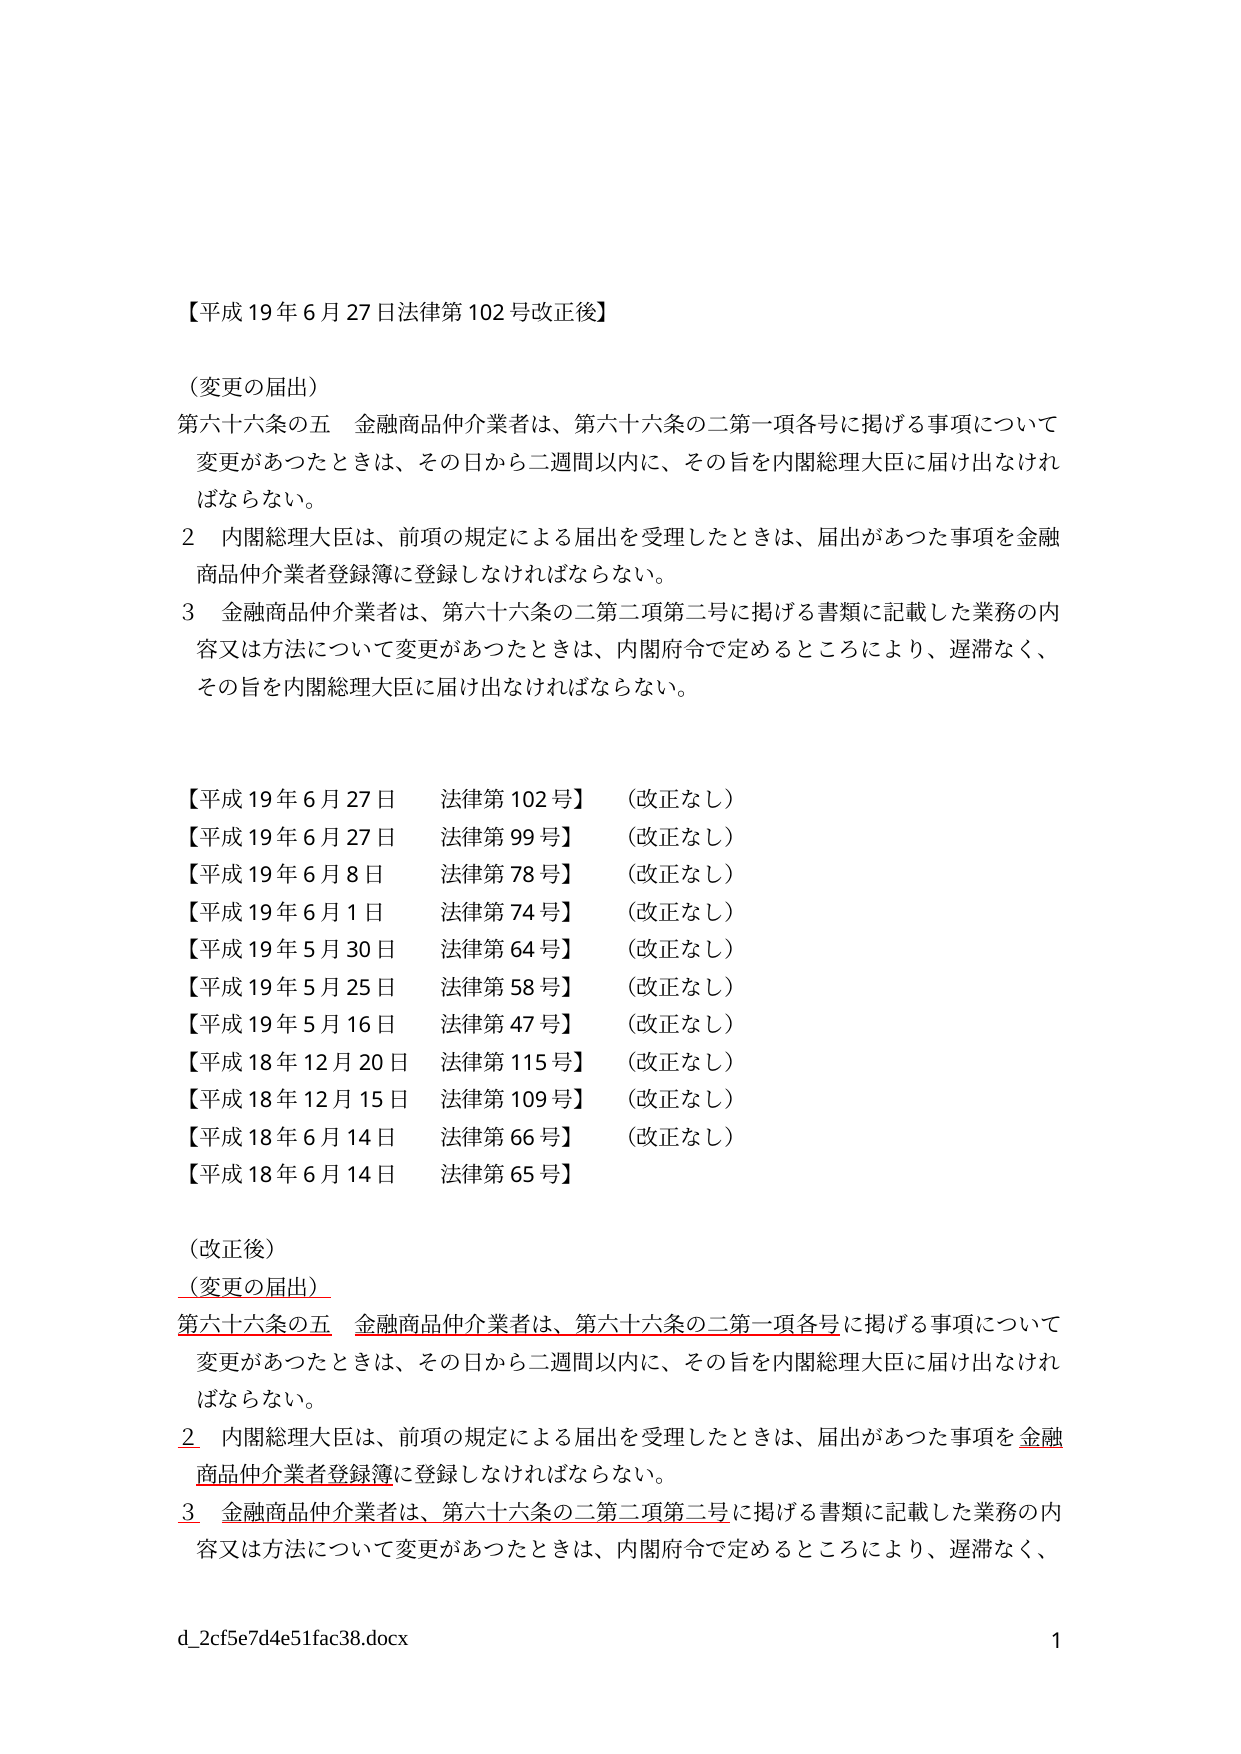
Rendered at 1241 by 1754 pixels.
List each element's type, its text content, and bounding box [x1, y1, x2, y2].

text 【平成18年6月14日 法律第66号】 （改正なし） [177, 1117, 1063, 1154]
text 【平成19年6月27日 法律第102号】 （改正なし） [177, 779, 1063, 817]
text （変更の届出） [177, 1267, 1063, 1304]
text 【平成18年12月20日 法律第115号】 （改正なし） [177, 1042, 1063, 1079]
text 【平成19年6月27日 法律第99号】 （改正なし） [177, 817, 1063, 854]
text 【平成19年6月1日 法律第74号】 （改正なし） [177, 892, 1063, 929]
text （改正後） [177, 1229, 1063, 1267]
text 【平成18年12月15日 法律第109号】 （改正なし） [177, 1079, 1063, 1117]
text ３ 金融商品仲介業者は、第六十六条の二第二項第二号に掲げる書類に記載した業務の内容又は方法について変更があつたときは、内閣府令で定めるところにより、遅滞なく、その旨を内閣総理大臣に届け出なければならない。 [177, 592, 1063, 704]
text 【平成19年5月16日 法律第47号】 （改正なし） [177, 1004, 1063, 1042]
text 【平成18年6月14日 法律第65号】 [177, 1154, 1063, 1192]
text ２ 内閣総理大臣は、前項の規定による届出を受理したときは、届出があつた事項を金融商品仲介業者登録簿に登録しなければならない。 [177, 1417, 1063, 1492]
text 第六十六条の五 金融商品仲介業者は、第六十六条の二第一項各号に掲げる事項について変更があつたときは、その日から二週間以内に、その旨を内閣総理大臣に届け出なければならない。 [177, 404, 1063, 517]
text 【平成19年5月25日 法律第58号】 （改正なし） [177, 967, 1063, 1004]
text （変更の届出） [177, 367, 1063, 404]
text ２ 内閣総理大臣は、前項の規定による届出を受理したときは、届出があつた事項を金融商品仲介業者登録簿に登録しなければならない。 [177, 517, 1063, 592]
text 【平成19年6月27日法律第102号改正後】 [177, 292, 1063, 329]
text 第六十六条の五 金融商品仲介業者は、第六十六条の二第一項各号に掲げる事項について変更があつたときは、その日から二週間以内に、その旨を内閣総理大臣に届け出なければならない。 [177, 1304, 1063, 1417]
text 【平成19年6月8日 法律第78号】 （改正なし） [177, 854, 1063, 892]
text 【平成19年5月30日 法律第64号】 （改正なし） [177, 929, 1063, 967]
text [177, 1492, 1063, 1567]
